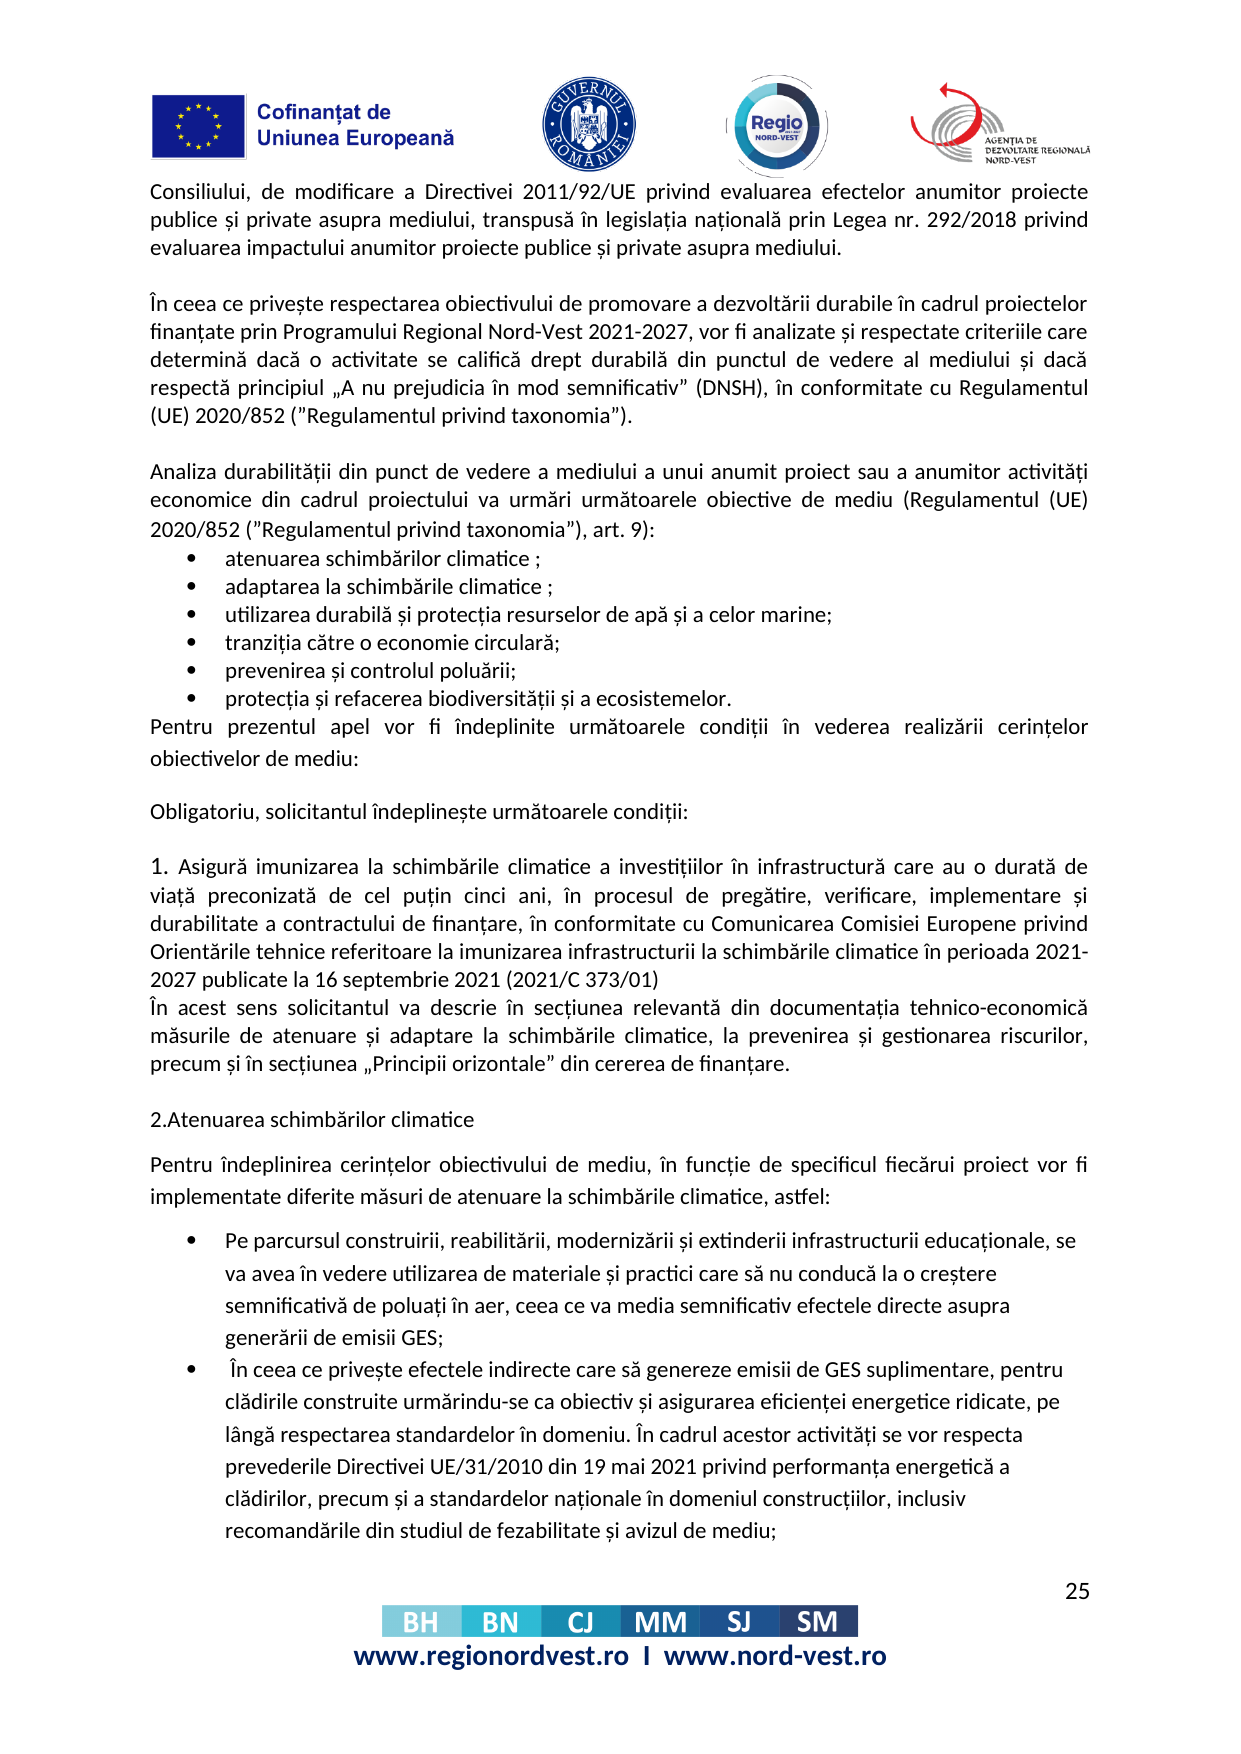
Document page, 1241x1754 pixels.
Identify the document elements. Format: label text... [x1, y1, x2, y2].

text Pentru prezentul apel vor fi îndeplinite următoarele condiții în vederea realizării cerințelor obiectivelor de mediu: [150, 712, 1090, 772]
list protecția și refacerea biodiversității și a ecosistemelor. [187, 684, 1090, 712]
picture [150, 75, 1091, 178]
text Analiza durabilității din punct de vedere a mediului a unui anumit proiect sau a anumitor activități economice din cadrul proiectului va urmări următoarele obiective de mediu (Regulamentul (UE) 2020/852 (”Regulamentul privind taxonomia”), art. 9): [150, 457, 1090, 544]
text 1. Asigură imunizarea la schimbările climatice a investițiilor în infrastructură care au o durată de viață preconizată de cel puțin cinci ani, în procesul de pregătire, verificare, implementare și durabilitate a contractului de finanțare, în conformitate cu Comunicarea Comisiei Europene privind Orientările tehnice referitoare la imunizarea infrastructurii la schimbările climatice în perioada 2021-2027 publicate la 16 septembrie 2021 (2021/C 373/01) [150, 850, 1090, 993]
text 2.Atenuarea schimbărilor climatice [150, 1105, 1090, 1133]
text În ceea ce privește respectarea obiectivului de promovare a dezvoltării durabile în cadrul proiectelor finanțate prin Programului Regional Nord-Vest 2021-2027, vor fi analizate și respectate criteriile care determină dacă o activitate se califică drept durabilă din punctul de vedere al mediului și dacă respectă principiul „A nu prejudicia în mod semnificativ” (DNSH), în conformitate cu Regulamentul (UE) 2020/852 (”Regulamentul privind taxonomia”). [150, 289, 1090, 429]
list atenuarea schimbărilor climatice ; [187, 544, 1090, 572]
list adaptarea la schimbările climatice ; [187, 572, 1090, 600]
picture [382, 1605, 859, 1637]
list Pe parcursul construirii, reabilitării, modernizării și extinderii infrastructurii educaționale, se va avea în vedere utilizarea de materiale și practici care să nu conducă la o creștere semnificativă de poluați în aer, ceea ce va media semnificativ efectele directe asupra generării de emisii GES; [187, 1227, 1090, 1351]
text În acest sens solicitantul va descrie în secțiunea relevantă din documentația tehnico-economică măsurile de atenuare și adaptare la schimbările climatice, la prevenirea și gestionarea riscurilor, precum și în secțiunea „Principii orizontale” din cererea de finanțare. [150, 993, 1090, 1077]
text Obligatoriu, solicitantul îndeplinește următoarele condiții: [150, 797, 1090, 825]
list tranziția către o economie circulară; [187, 628, 1090, 656]
list prevenirea și controlul poluării; [187, 656, 1090, 684]
list În ceea ce privește efectele indirecte care să genereze emisii de GES suplimentare, pentru clădirile construite urmărindu-se ca obiectiv și asigurarea eficienței energetice ridicate, pe lângă respectarea standardelor în domeniu. În cadrul acestor activități se vor respecta prevederile Directivei UE/31/2010 din 19 mai 2021 privind performanța energetică a clădirilor, precum și a standardelor naționale în domeniul construcțiilor, inclusiv recomandările din studiul de fezabilitate și avizul de mediu; [187, 1355, 1090, 1544]
text Pentru îndeplinirea cerințelor obiectivului de mediu, în funcție de specificul fiecărui proiect vor fi implementate diferite măsuri de atenuare la schimbările climatice, astfel: [150, 1150, 1090, 1210]
list utilizarea durabilă și protecția resurselor de apă și a celor marine; [187, 600, 1090, 628]
